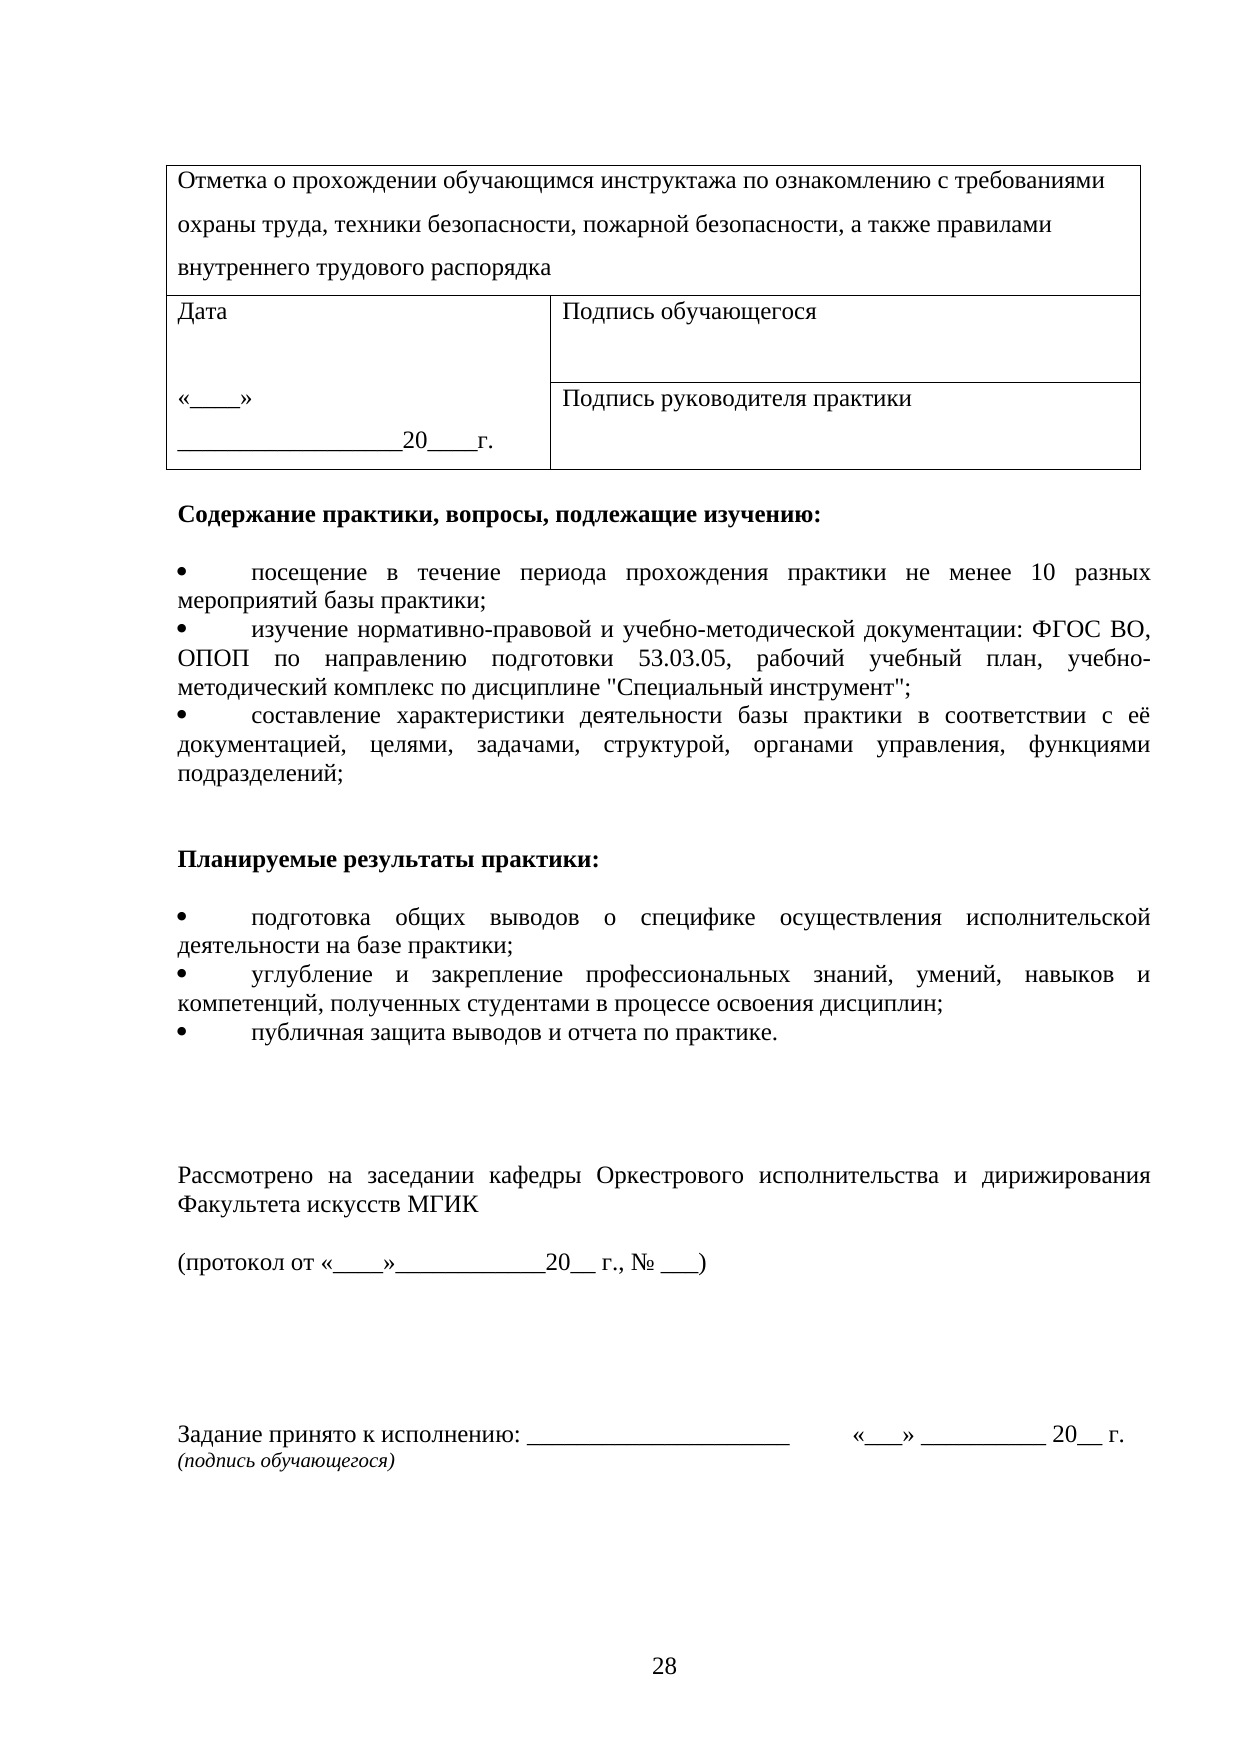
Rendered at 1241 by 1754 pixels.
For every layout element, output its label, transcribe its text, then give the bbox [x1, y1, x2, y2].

list углубление и закрепление профессиональных знаний, умений, навыков и компетенций, полученных студентами в процессе освоения дисциплин; [177, 959, 1152, 1017]
text (подпись обучающегося) [177, 1448, 1152, 1472]
list подготовка общих выводов о специфике осуществления исполнительской деятельности на базе практики; [177, 902, 1152, 959]
text Содержание практики, вопросы, подлежащие изучению: [177, 499, 1152, 528]
table_cell Подпись обучающегося [551, 296, 1140, 382]
table_cell Подпись руководителя практики [551, 383, 1140, 469]
text Планируемые результаты практики: [177, 844, 1152, 873]
table_cell Дата «____» __________________20____г. [167, 296, 550, 469]
text Рассмотрено на заседании кафедры Оркестрового исполнительства и дирижирования Факультета искусств МГИК [177, 1160, 1152, 1218]
text (протокол от «____»____________20__ г., № ___) [177, 1247, 1152, 1275]
list посещение в течение периода прохождения практики не менее 10 разных мероприятий базы практики; [177, 557, 1152, 614]
table_header Отметка о прохождении обучающимся инструктажа по ознакомлению с требованиями охраны труда, техники безопасности, пожарной безопасности, а также правилами внутреннего трудового распорядка [167, 166, 1140, 295]
list изучение нормативно-правовой и учебно-методической документации: ФГОС ВО, ОПОП по направлению подготовки 53.03.05, рабочий учебный план, учебно-методический комплекс по дисциплине "Специальный инструмент"; [177, 614, 1152, 700]
text Задание принято к исполнению: _____________________ «___» __________ 20__ г. [177, 1419, 1152, 1448]
list публичная защита выводов и отчета по практике. [177, 1017, 1152, 1045]
list составление характеристики деятельности базы практики в соответствии с её документацией, целями, задачами, структурой, органами управления, функциями подразделений; [177, 700, 1152, 787]
